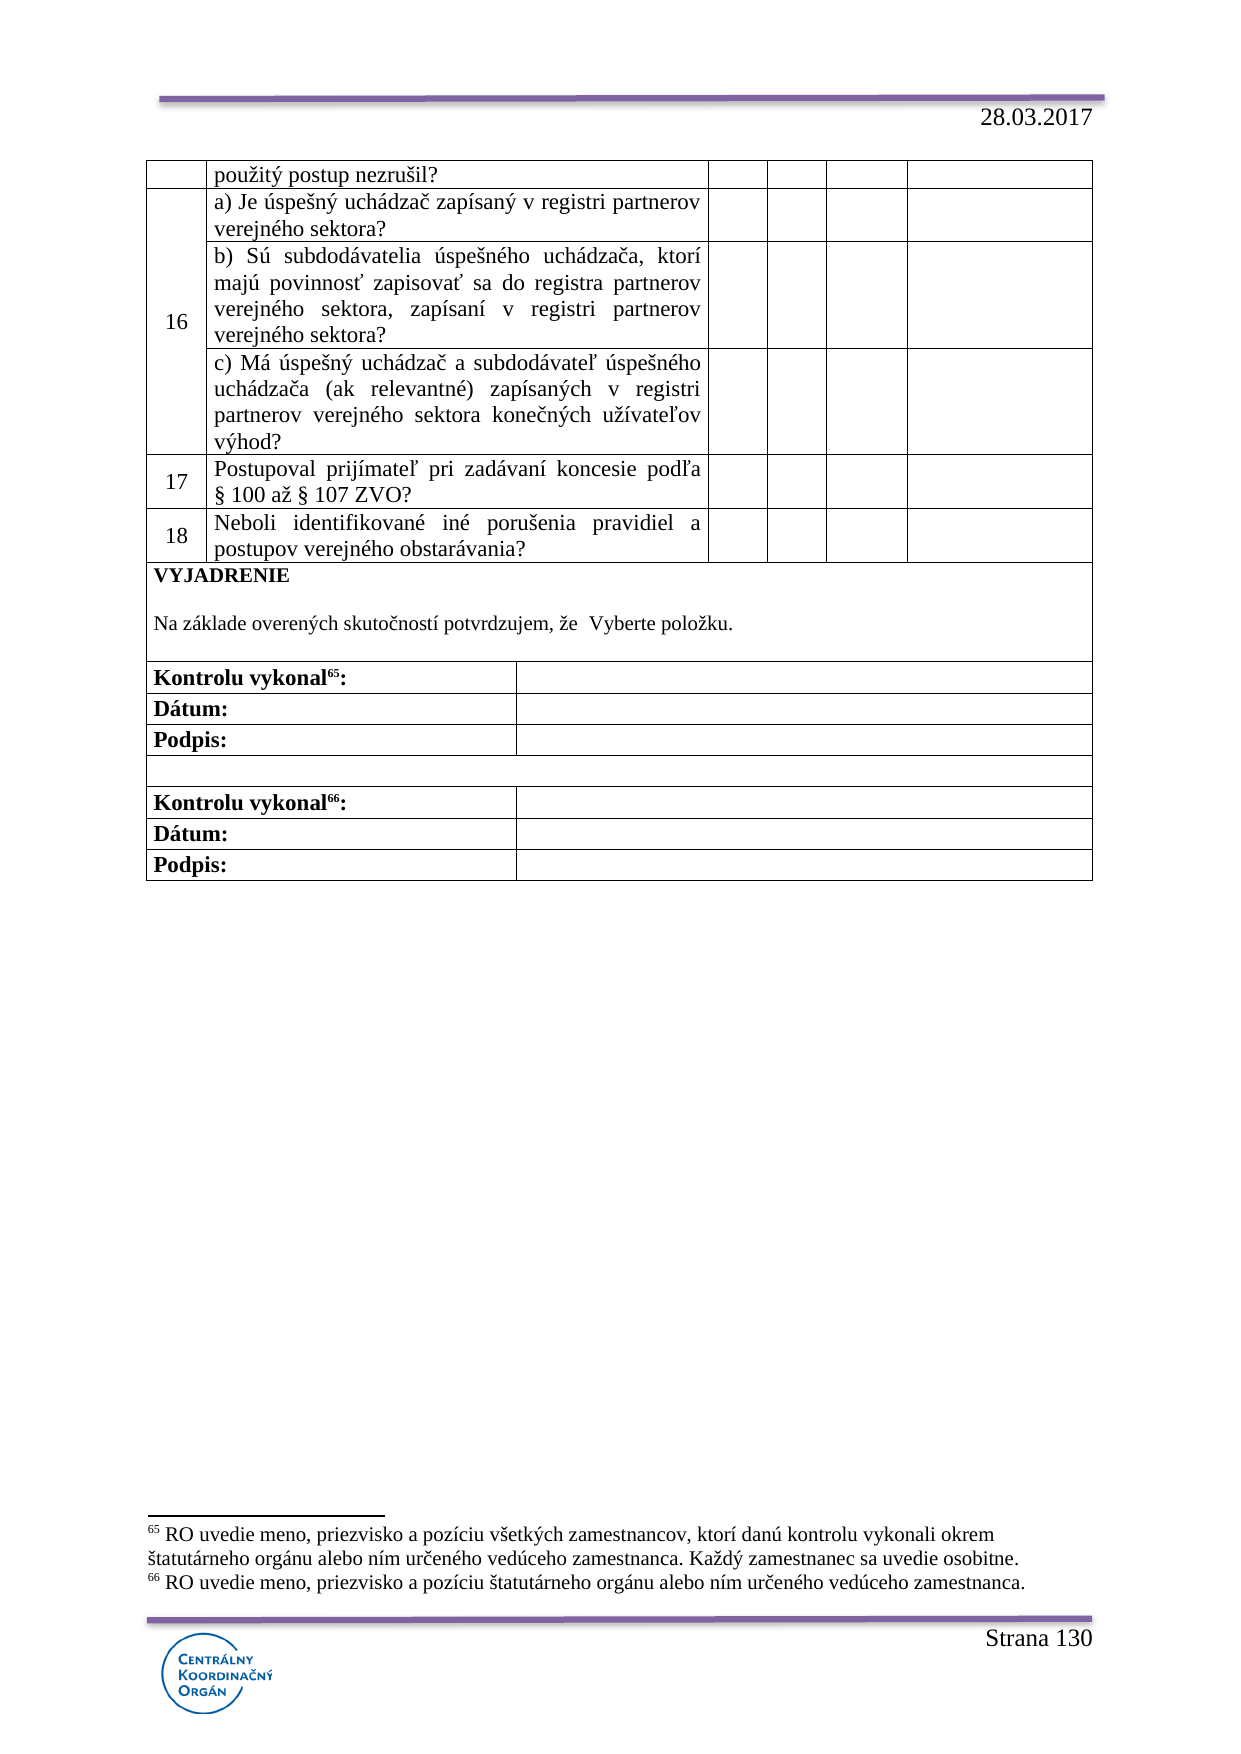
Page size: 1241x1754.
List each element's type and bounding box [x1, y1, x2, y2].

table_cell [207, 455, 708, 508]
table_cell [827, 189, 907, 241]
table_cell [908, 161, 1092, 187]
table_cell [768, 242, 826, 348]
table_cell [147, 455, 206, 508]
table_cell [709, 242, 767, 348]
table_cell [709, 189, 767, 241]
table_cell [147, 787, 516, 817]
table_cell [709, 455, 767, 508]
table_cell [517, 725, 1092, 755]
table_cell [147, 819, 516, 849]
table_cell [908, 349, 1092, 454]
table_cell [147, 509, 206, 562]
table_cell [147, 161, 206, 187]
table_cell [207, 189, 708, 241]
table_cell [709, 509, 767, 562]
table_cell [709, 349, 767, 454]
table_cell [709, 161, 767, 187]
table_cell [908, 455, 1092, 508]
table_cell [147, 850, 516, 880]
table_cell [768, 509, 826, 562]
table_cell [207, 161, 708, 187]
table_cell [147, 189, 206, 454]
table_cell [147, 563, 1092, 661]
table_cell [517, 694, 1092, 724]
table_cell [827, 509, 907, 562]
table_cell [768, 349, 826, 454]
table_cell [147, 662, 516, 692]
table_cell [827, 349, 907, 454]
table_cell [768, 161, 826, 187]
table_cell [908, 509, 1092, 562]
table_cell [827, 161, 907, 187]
picture [159, 1631, 272, 1713]
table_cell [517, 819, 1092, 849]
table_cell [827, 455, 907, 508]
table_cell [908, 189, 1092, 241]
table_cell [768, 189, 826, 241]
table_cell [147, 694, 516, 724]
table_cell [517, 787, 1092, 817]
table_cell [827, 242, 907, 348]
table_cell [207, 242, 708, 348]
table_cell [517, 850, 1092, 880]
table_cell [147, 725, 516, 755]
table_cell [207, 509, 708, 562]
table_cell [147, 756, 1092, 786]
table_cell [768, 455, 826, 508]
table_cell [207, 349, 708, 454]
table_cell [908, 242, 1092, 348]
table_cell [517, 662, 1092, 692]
